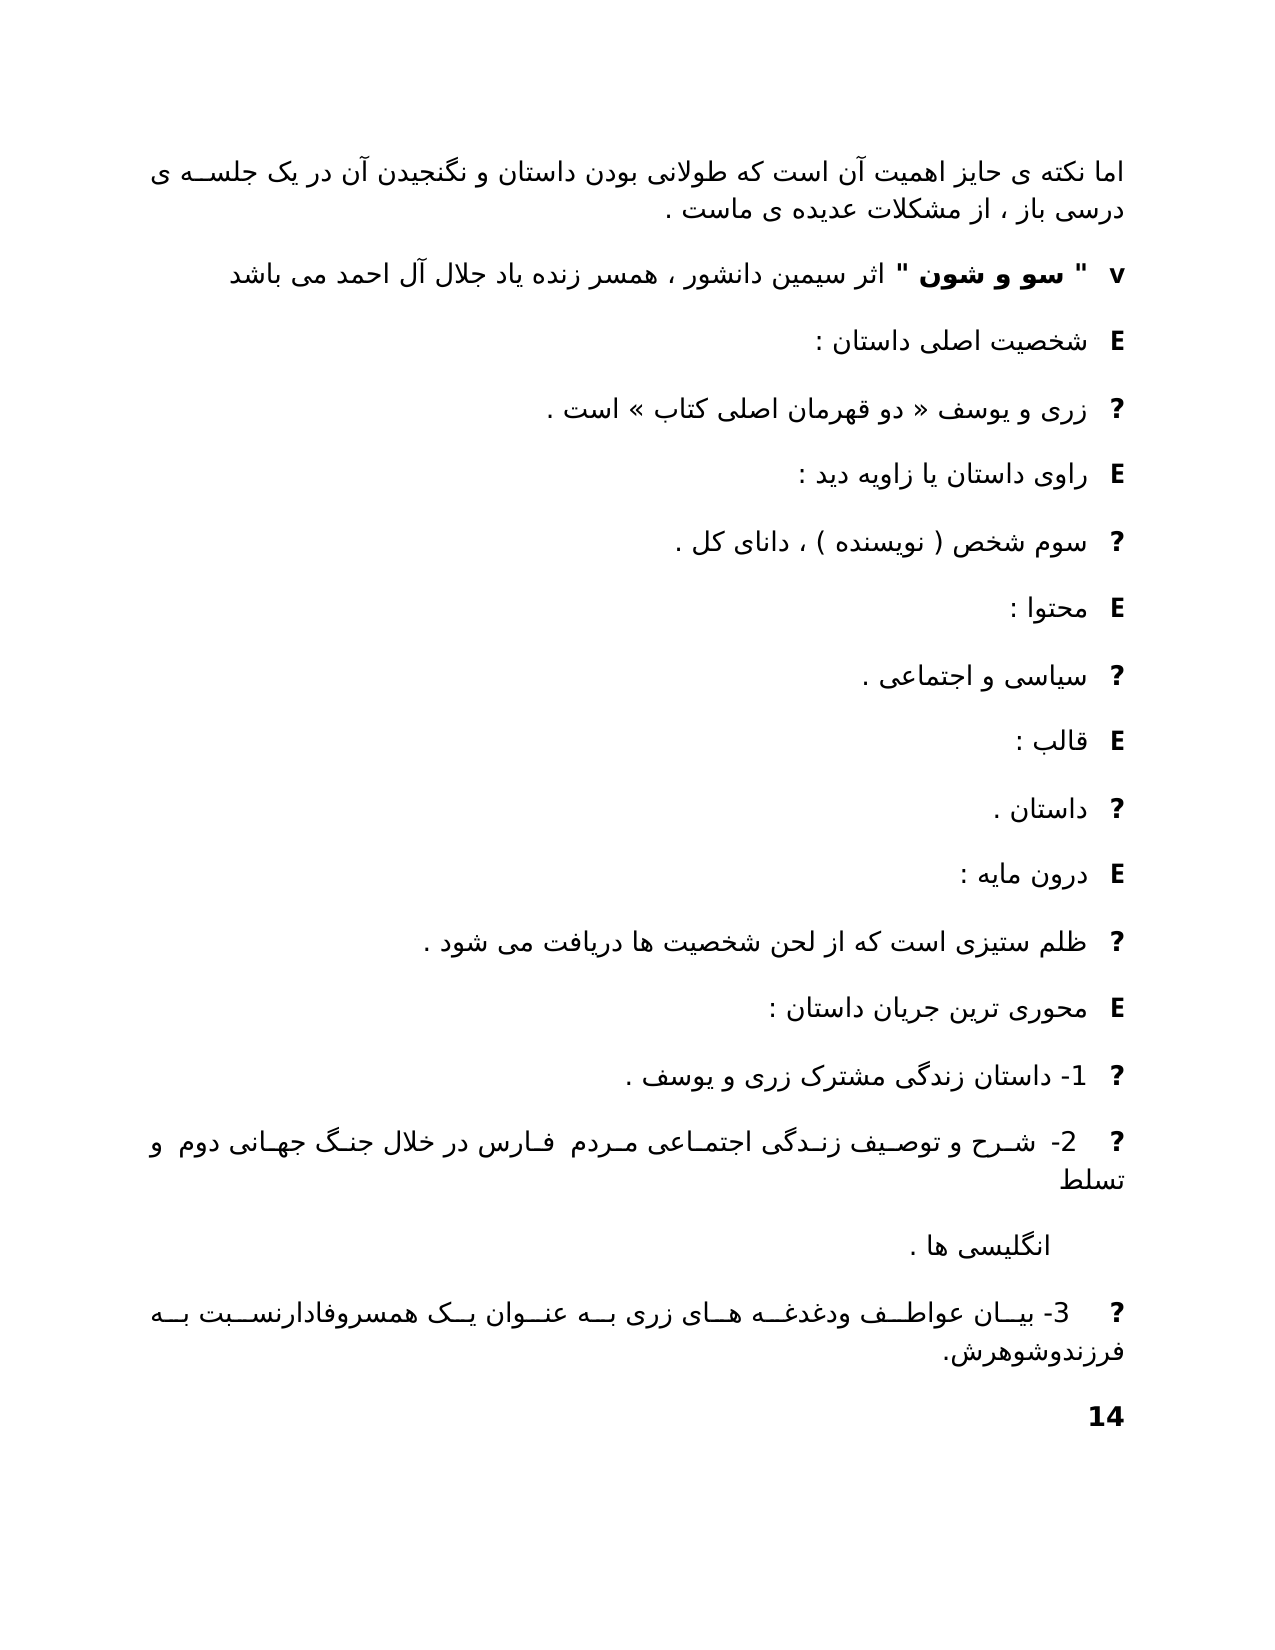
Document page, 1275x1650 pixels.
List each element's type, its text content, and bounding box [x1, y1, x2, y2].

text انگلیسی ها . [150, 1225, 1125, 1262]
text v " سو و شون " اثر سیمین دانشور ، همسر زنده یاد جلال آل احمد می باشد [150, 254, 1125, 292]
text ? 3- بیان عواطف ودغدغه های زری به عنوان یک همسروفادارنسبت به فرزندوشوهرش. [150, 1292, 1125, 1367]
text ? زری و یوسف « دو قهرمان اصلی کتاب » است . [150, 387, 1125, 425]
text اما نکته ی حایز اهمیت آن است که طولانی بودن داستان و نگنجیدن آن در یک جلسه ی درسی باز ، از مشکلات عدیده ی ماست . [150, 150, 1125, 225]
text ? داستان . [150, 787, 1125, 825]
text ? سیاسی و اجتماعی . [150, 654, 1125, 692]
text E محوری ترین جریان داستان : [150, 987, 1125, 1025]
text E شخصیت اصلی داستان : [150, 321, 1125, 358]
text E محتوا : [150, 587, 1125, 625]
text ? 1- داستان زندگی مشترک زری و یوسف . [150, 1054, 1125, 1092]
text ? سوم شخص ( نویسنده ) ، دانای کل . [150, 521, 1125, 558]
text 14 [150, 1396, 1125, 1433]
text E قالب : [150, 721, 1125, 758]
text ? ظلم ستیزی است که از لحن شخصیت ها دریافت می شود . [150, 921, 1125, 958]
text E درون مایه : [150, 854, 1125, 892]
text E راوی داستان یا زاویه دید : [150, 454, 1125, 492]
text ? 2- شرح و توصیف زندگی اجتماعی مردم فارس در خلال جنگ جهانی دوم و تسلط [150, 1121, 1125, 1196]
